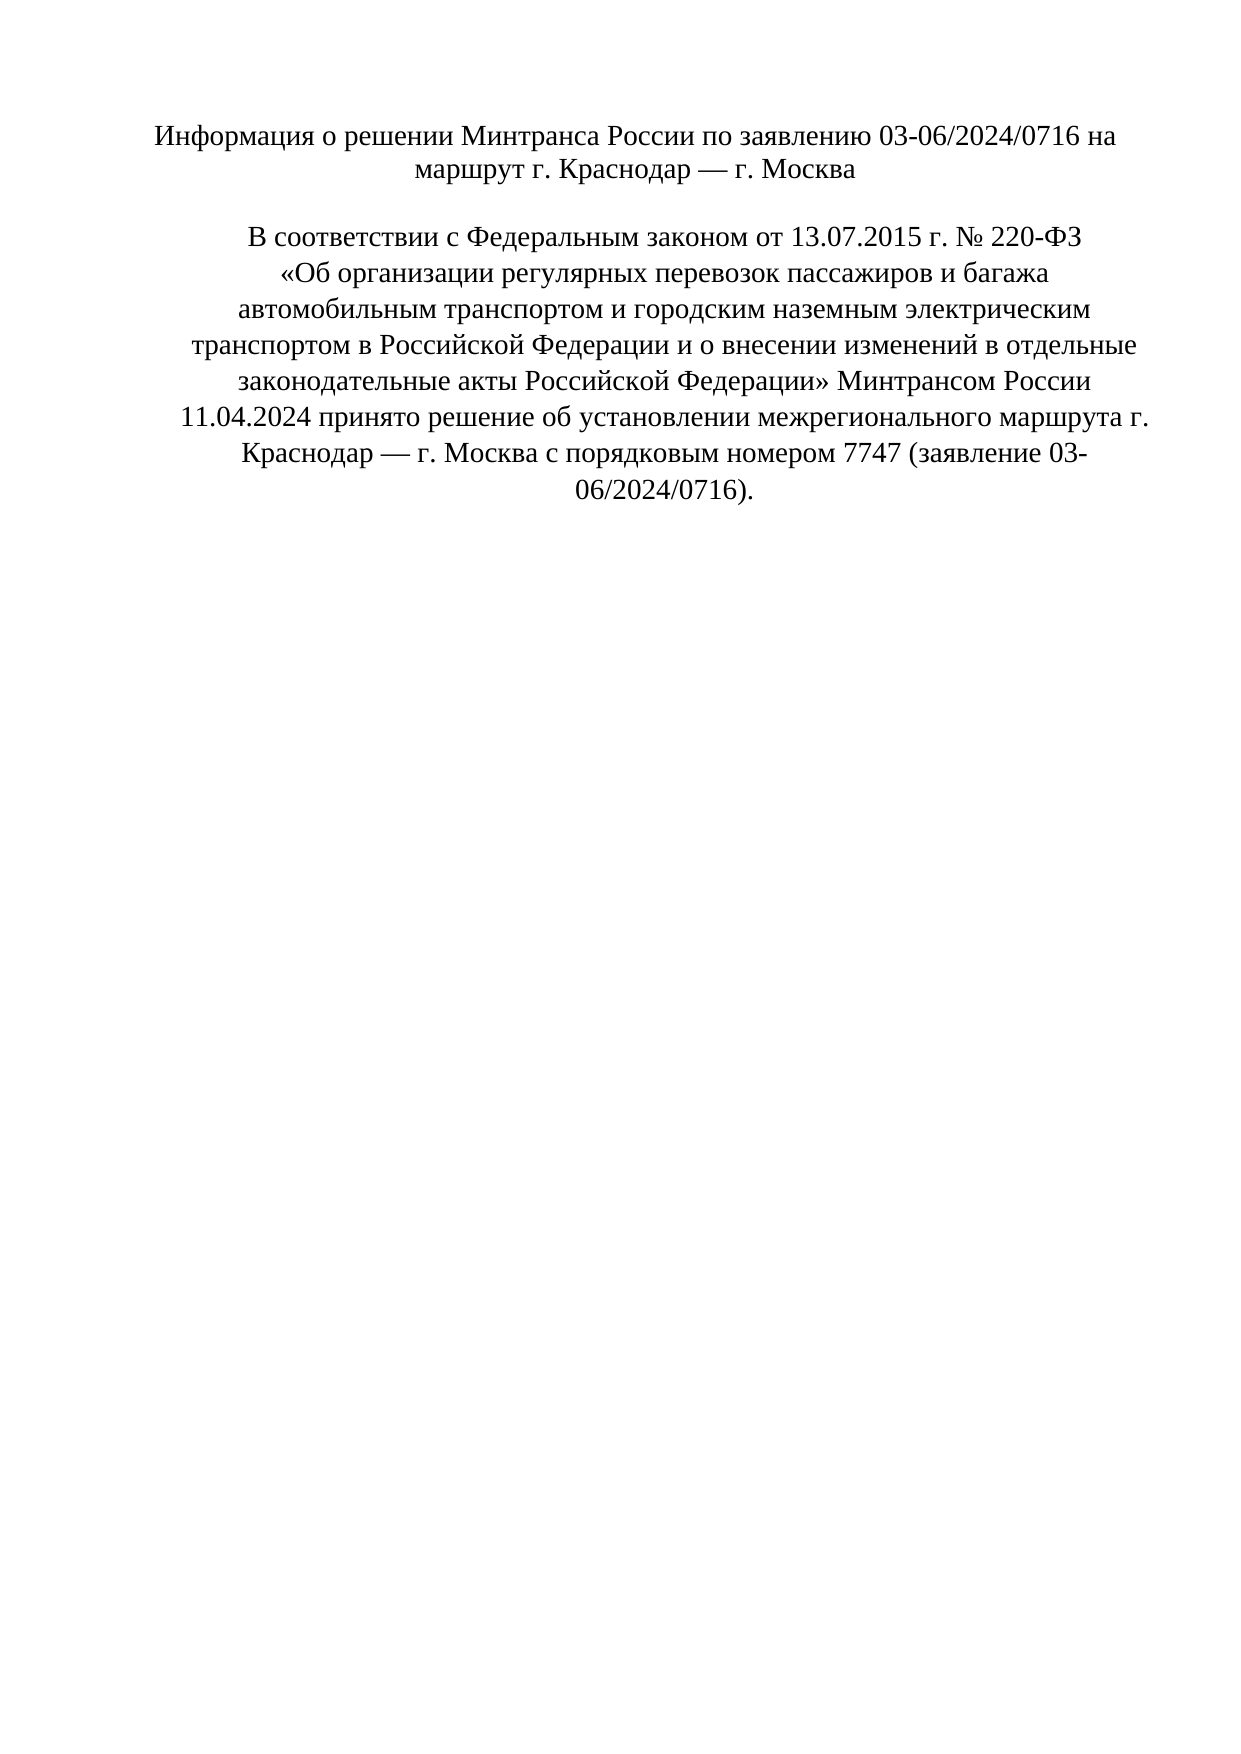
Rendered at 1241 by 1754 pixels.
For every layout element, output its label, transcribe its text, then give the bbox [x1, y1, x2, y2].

text В соответствии с Федеральным законом от 13.07.2015 г. № 220-ФЗ «Об организации регулярных перевозок пассажиров и багажа автомобильным транспортом и городским наземным электрическим транспортом в Российской Федерации и о внесении изменений в отдельные законодательные акты Российской Федерации» Минтрансом России 11.04.2024 принято решение об установлении межрегионального маршрута г. Краснодар — г. Москва с порядковым номером 7747 (заявление 03-06/2024/0716). [177, 219, 1152, 505]
text Информация о решении Минтранса России по заявлению 03-06/2024/0716 на маршрут г. Краснодар — г. Москва [118, 118, 1152, 185]
